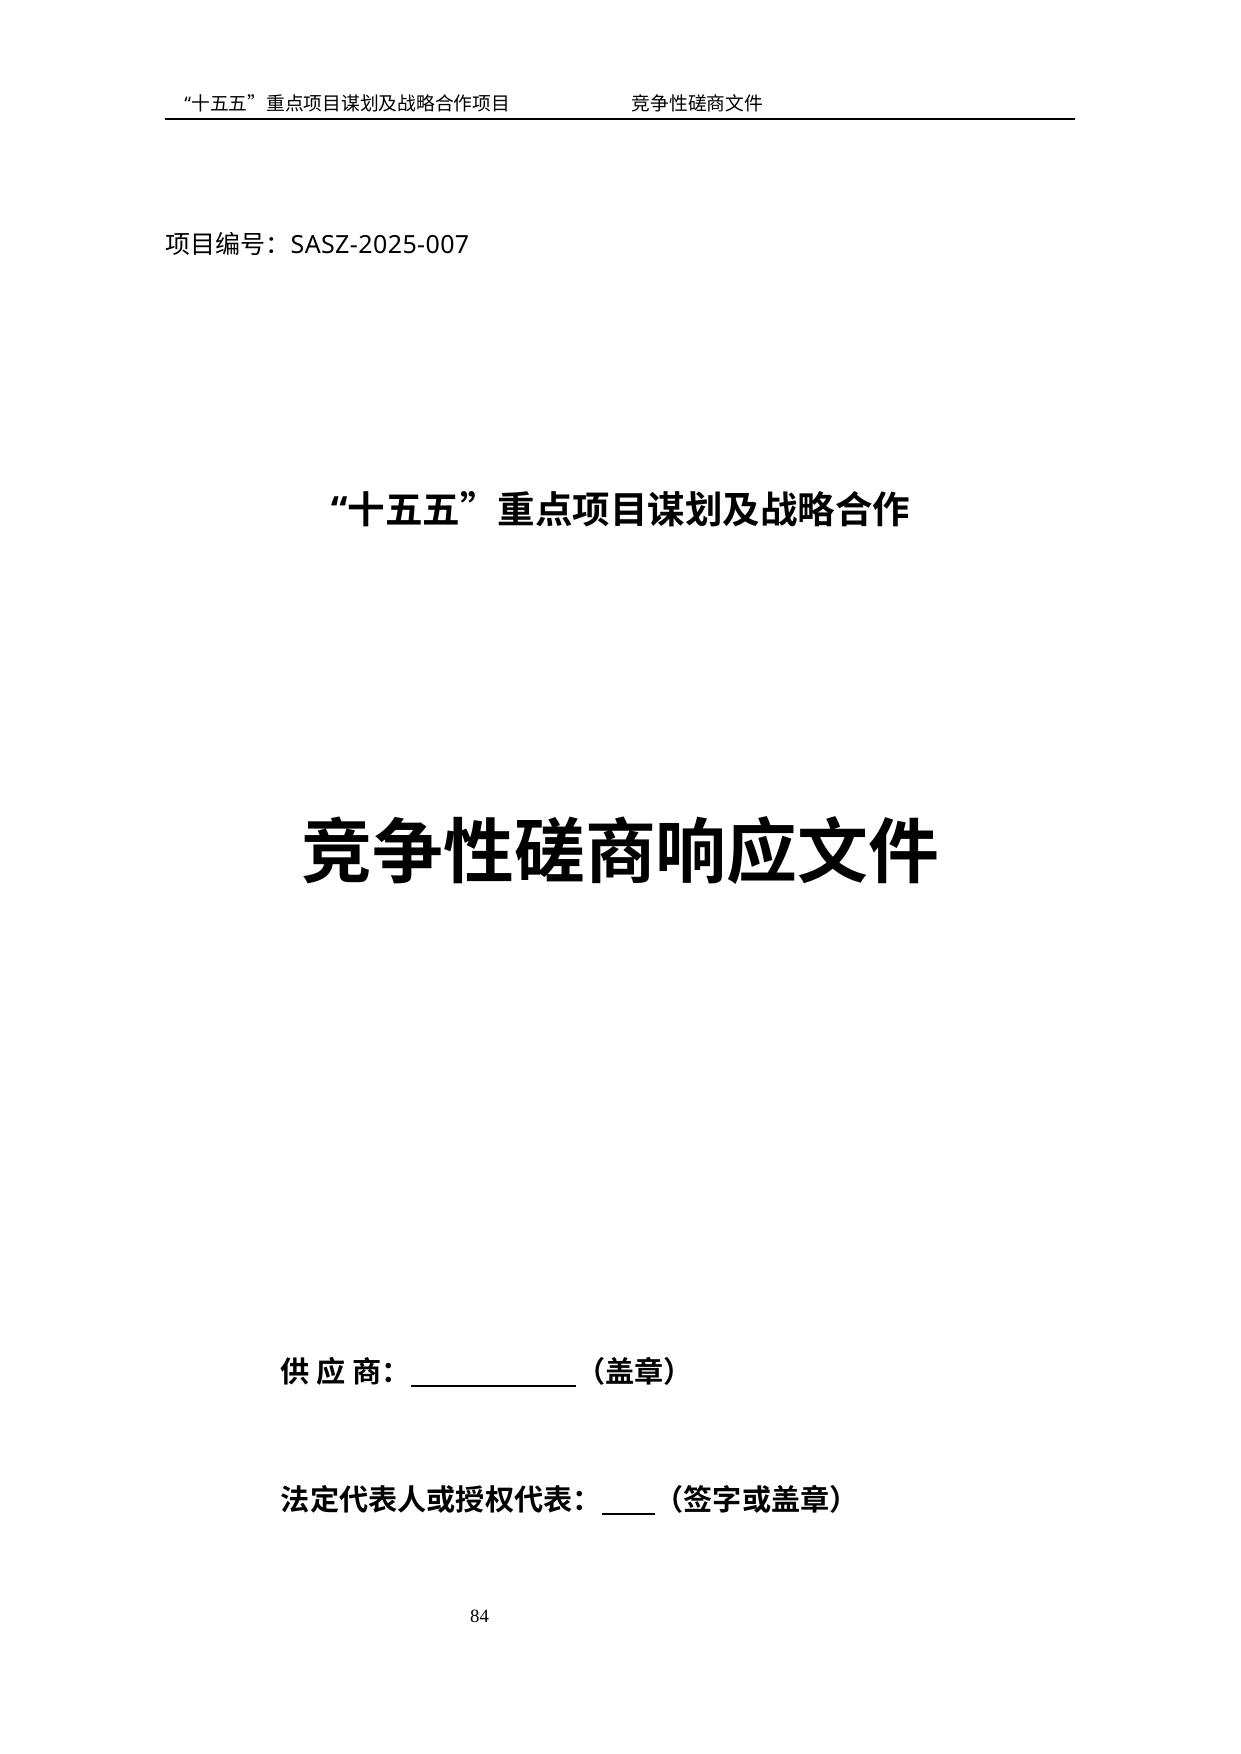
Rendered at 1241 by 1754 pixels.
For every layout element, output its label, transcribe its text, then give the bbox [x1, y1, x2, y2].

text 竞争性磋商响应文件 [165, 781, 1075, 911]
text 项目编号：SASZ-2025-007 [165, 224, 1075, 261]
text 法定代表人或授权代表： （签字或盖章） [165, 1466, 1075, 1531]
text 供 应 商： （盖章） [165, 1337, 1075, 1402]
text “十五五”重点项目谋划及战略合作 [165, 480, 1075, 534]
